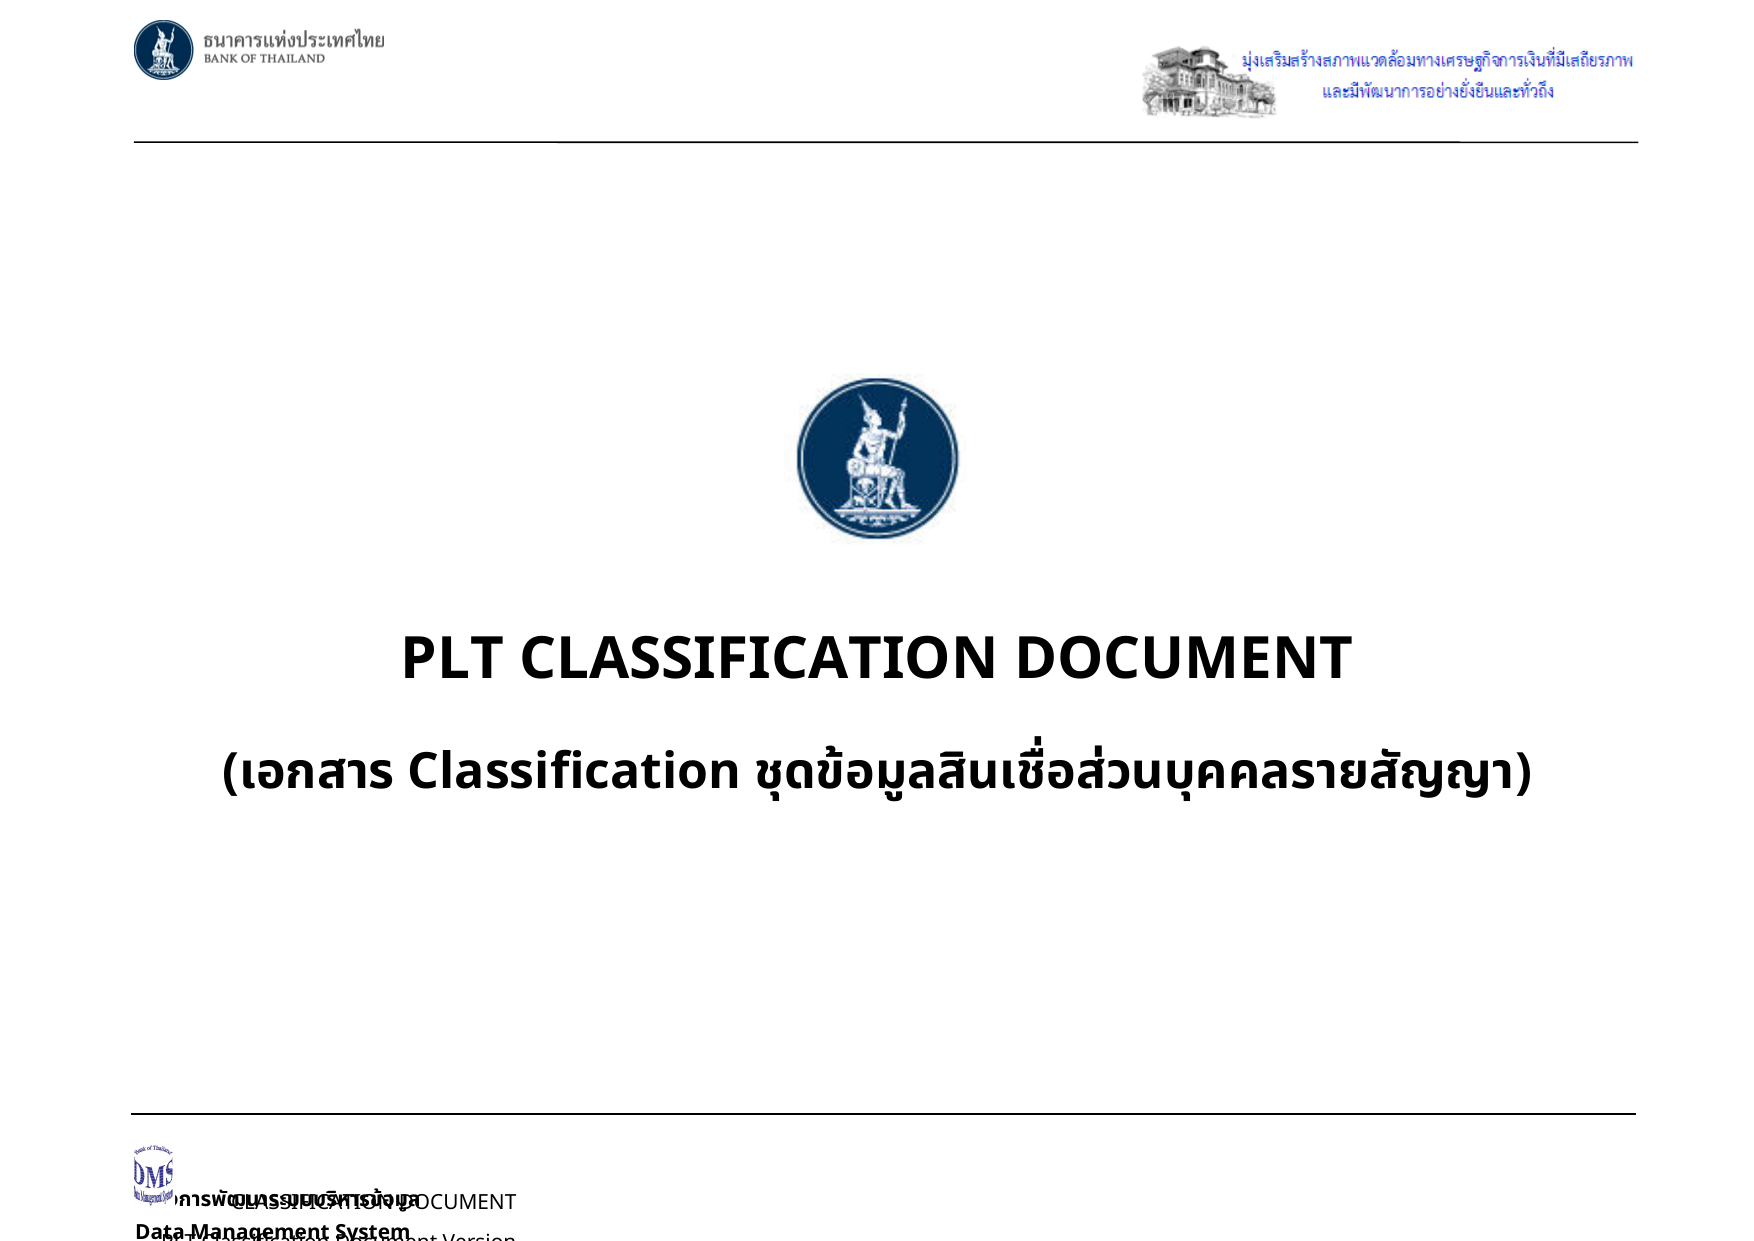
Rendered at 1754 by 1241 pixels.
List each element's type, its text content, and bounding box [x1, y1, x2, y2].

title (เอกสาร Classification ชุดข้อมูลสินเชื่อส่วนบุคคลรายสัญญา) [120, 735, 1634, 811]
title PLT CLASSIFICATION DOCUMENT [120, 616, 1634, 696]
picture [784, 373, 968, 547]
picture [1141, 42, 1637, 121]
picture [131, 1141, 176, 1208]
picture [123, 10, 392, 86]
